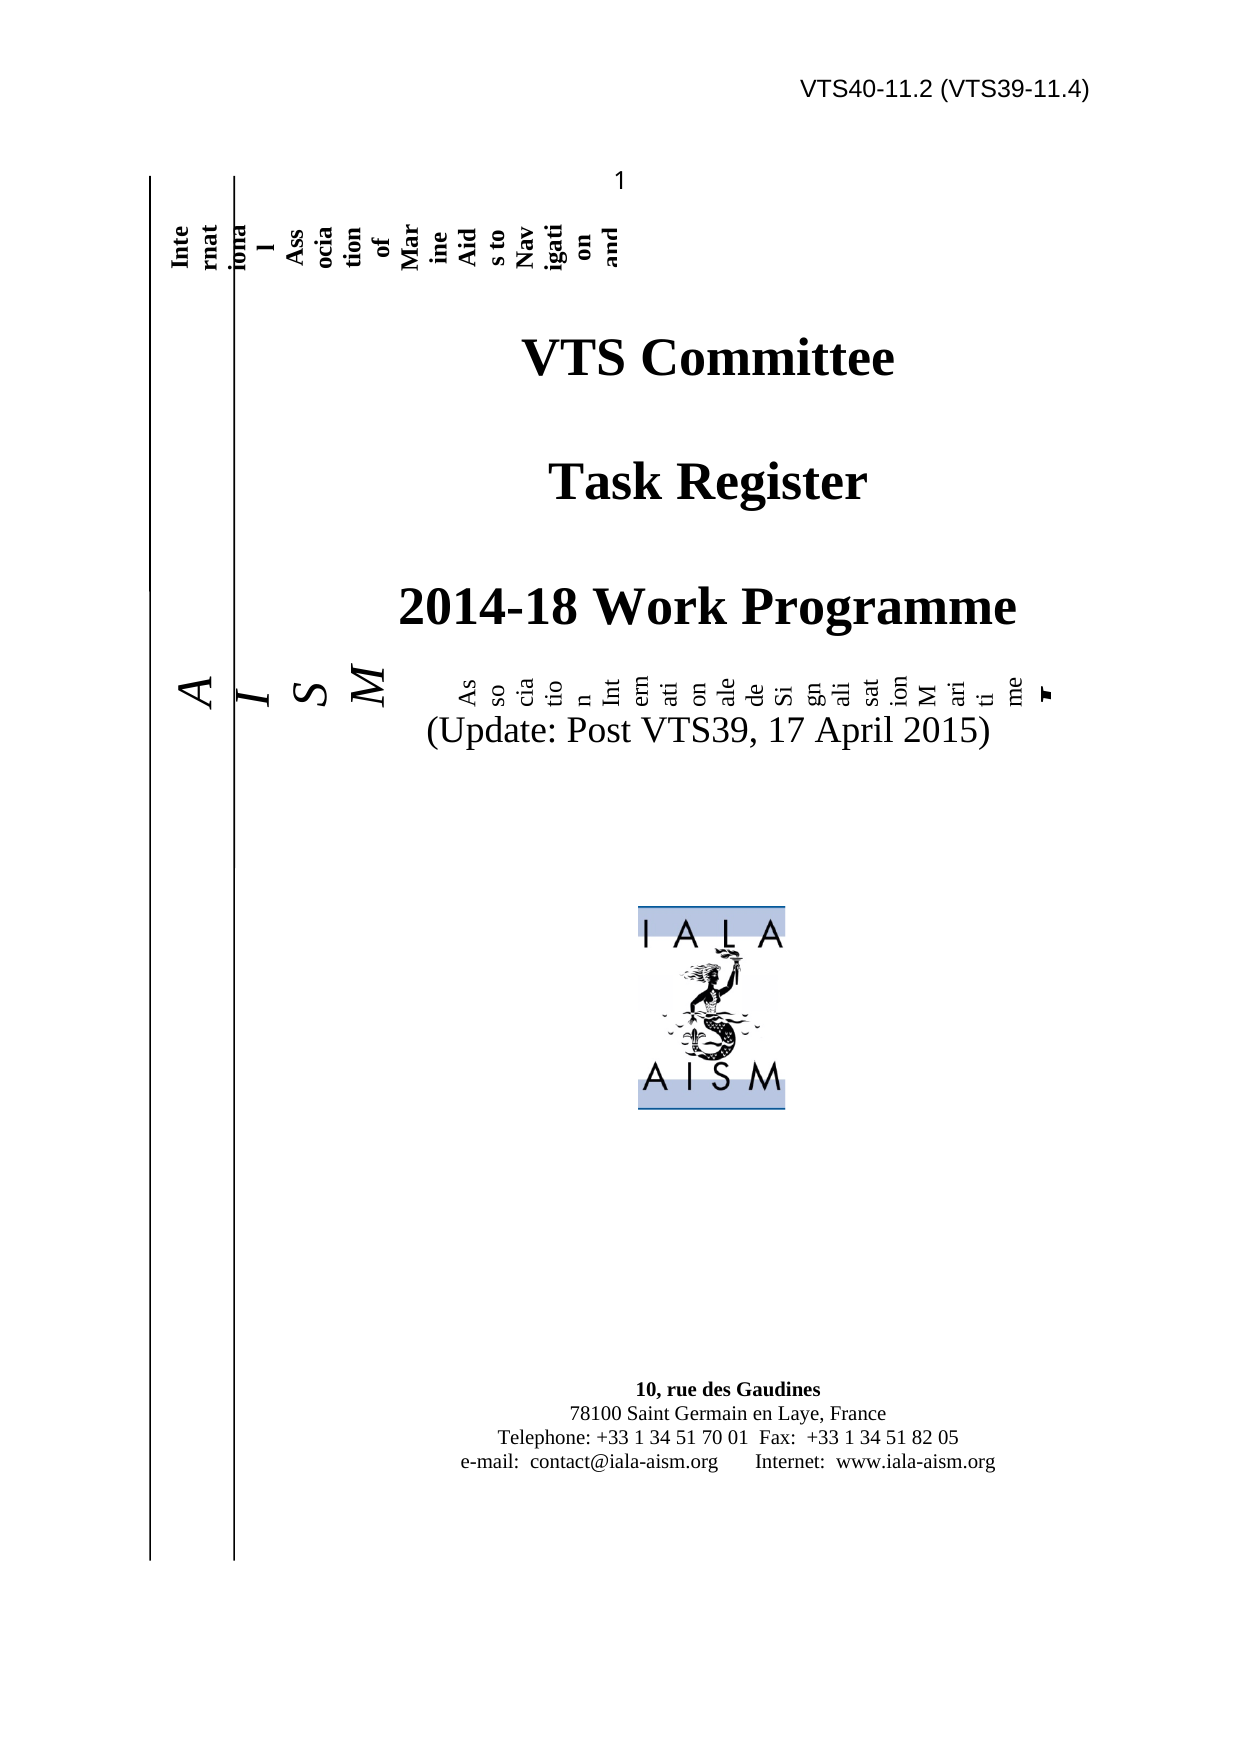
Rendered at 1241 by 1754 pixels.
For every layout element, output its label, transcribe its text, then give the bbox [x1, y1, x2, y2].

picture [638, 906, 786, 1110]
subtitle 1 [150, 162, 1090, 197]
